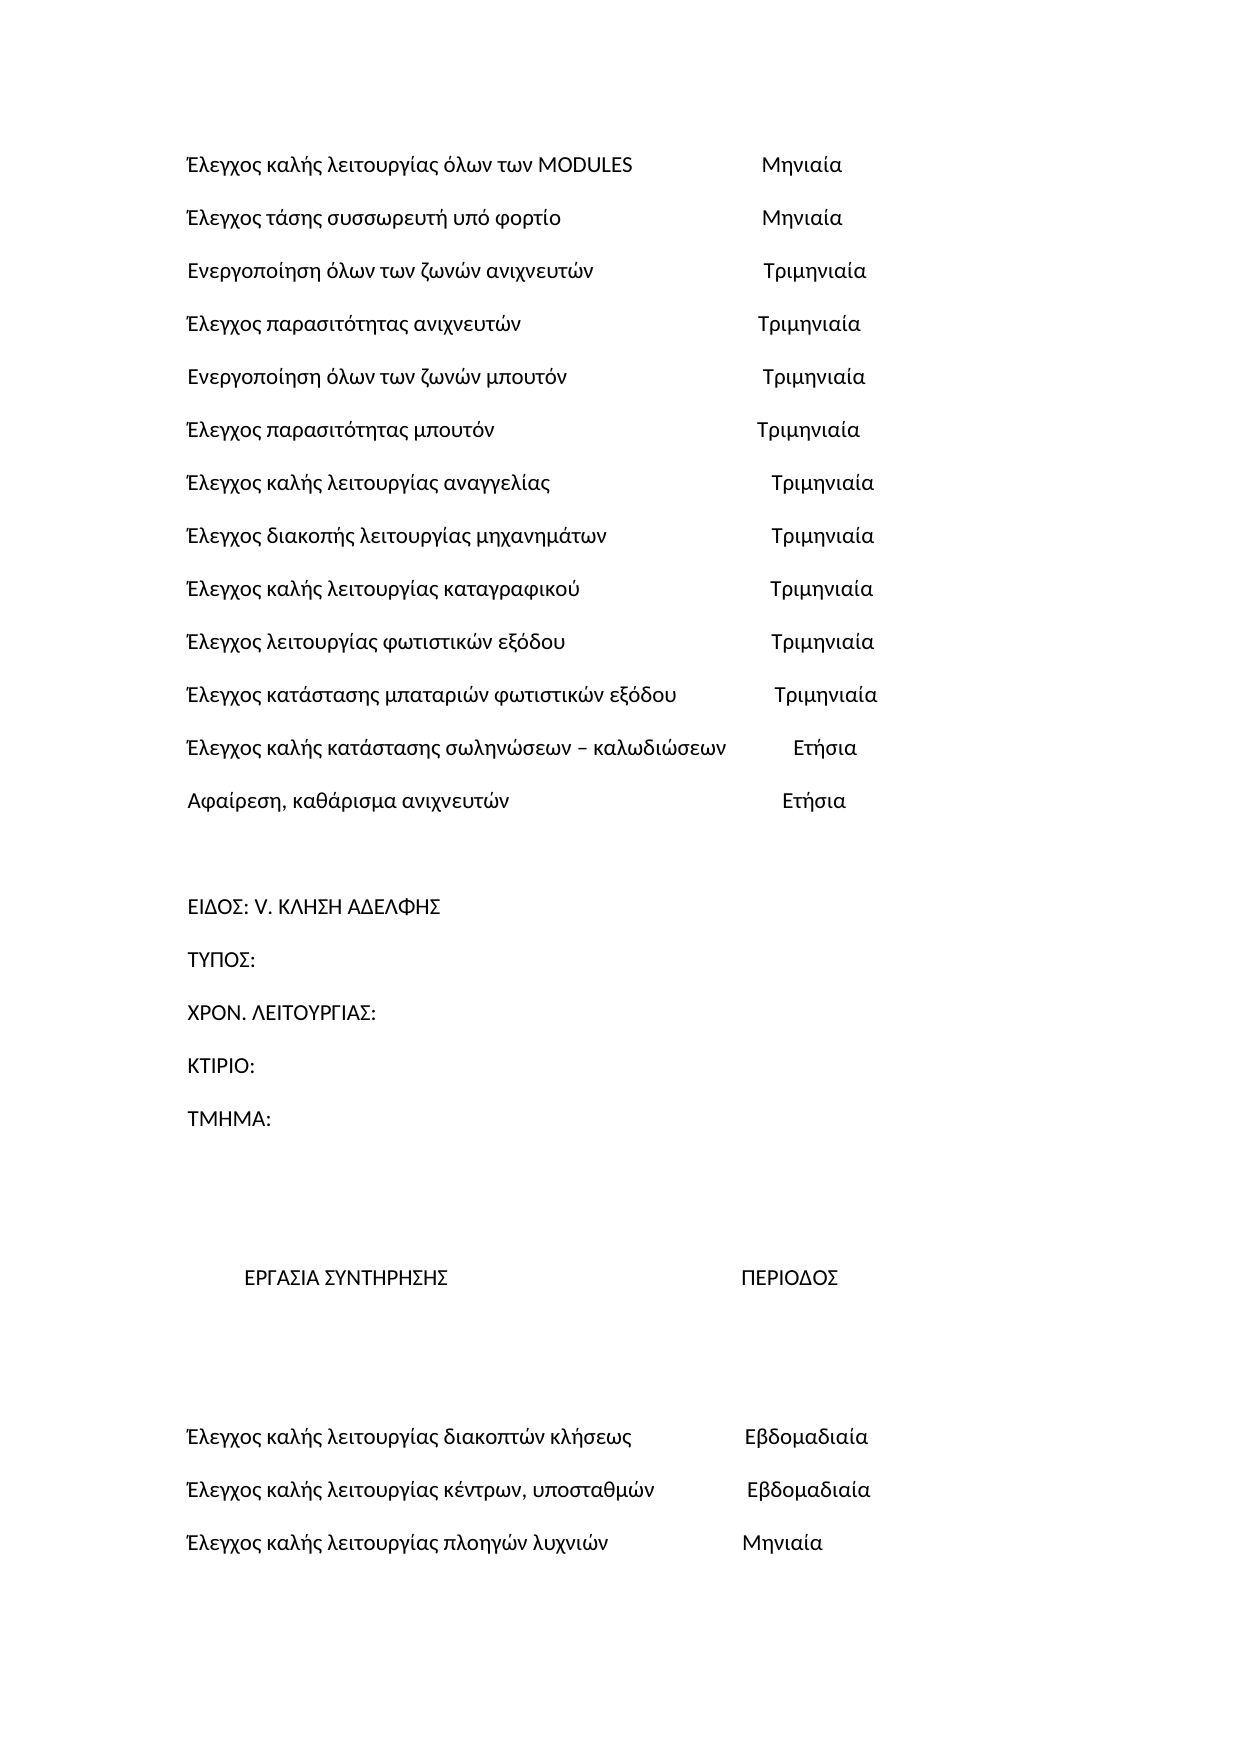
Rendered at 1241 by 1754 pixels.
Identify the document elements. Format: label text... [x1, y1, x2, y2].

text Έλεγχος καλής λειτουργίας καταγραφικού Τριμηνιαία [187, 574, 1053, 602]
text ΕΡΓΑΣΙΑ ΣΥΝΤΗΡΗΣΗΣ ΠΕΡΙΟΔΟΣ [187, 1263, 1053, 1291]
text Αφαίρεση, καθάρισμα ανιχνευτών Ετήσια [187, 786, 1053, 814]
text Έλεγχος παρασιτότητας μπουτόν Τριμηνιαία [187, 415, 1053, 443]
text Έλεγχος καλής λειτουργίας αναγγελίας Τριμηνιαία [187, 468, 1053, 496]
text Έλεγχος διακοπής λειτουργίας μηχανημάτων Τριμηνιαία [187, 521, 1053, 549]
text ΤΜΗΜΑ: [187, 1104, 1053, 1132]
text Ενεργοποίηση όλων των ζωνών ανιχνευτών Τριμηνιαία [187, 256, 1053, 284]
text Έλεγχος καλής λειτουργίας διακοπτών κλήσεως Εβδομαδιαία [187, 1422, 1053, 1451]
text Έλεγχος παρασιτότητας ανιχνευτών Τριμηνιαία [187, 309, 1053, 337]
text Έλεγχος κατάστασης μπαταριών φωτιστικών εξόδου Τριμηνιαία [187, 680, 1053, 708]
text ΧΡΟΝ. ΛΕΙΤΟΥΡΓΙΑΣ: [187, 998, 1053, 1026]
text Έλεγχος τάσης συσσωρευτή υπό φορτίο Μηνιαία [187, 203, 1053, 231]
text ΕΙΔΟΣ: V. ΚΛΗΣΗ ΑΔΕΛΦΗΣ [187, 892, 1053, 920]
text Έλεγχος καλής λειτουργίας κέντρων, υποσταθμών Εβδομαδιαία [187, 1476, 1053, 1503]
text Έλεγχος καλής λειτουργίας όλων των MODULES Μηνιαία [187, 150, 1053, 178]
text ΤΥΠΟΣ: [187, 945, 1053, 973]
text Έλεγχος λειτουργίας φωτιστικών εξόδου Τριμηνιαία [187, 627, 1053, 655]
text Ενεργοποίηση όλων των ζωνών μπουτόν Τριμηνιαία [187, 362, 1053, 390]
text Έλεγχος καλής λειτουργίας πλοηγών λυχνιών Μηνιαία [187, 1528, 1053, 1557]
text Έλεγχος καλής κατάστασης σωληνώσεων – καλωδιώσεων Ετήσια [187, 733, 1053, 761]
text ΚΤΙΡΙΟ: [187, 1051, 1053, 1079]
